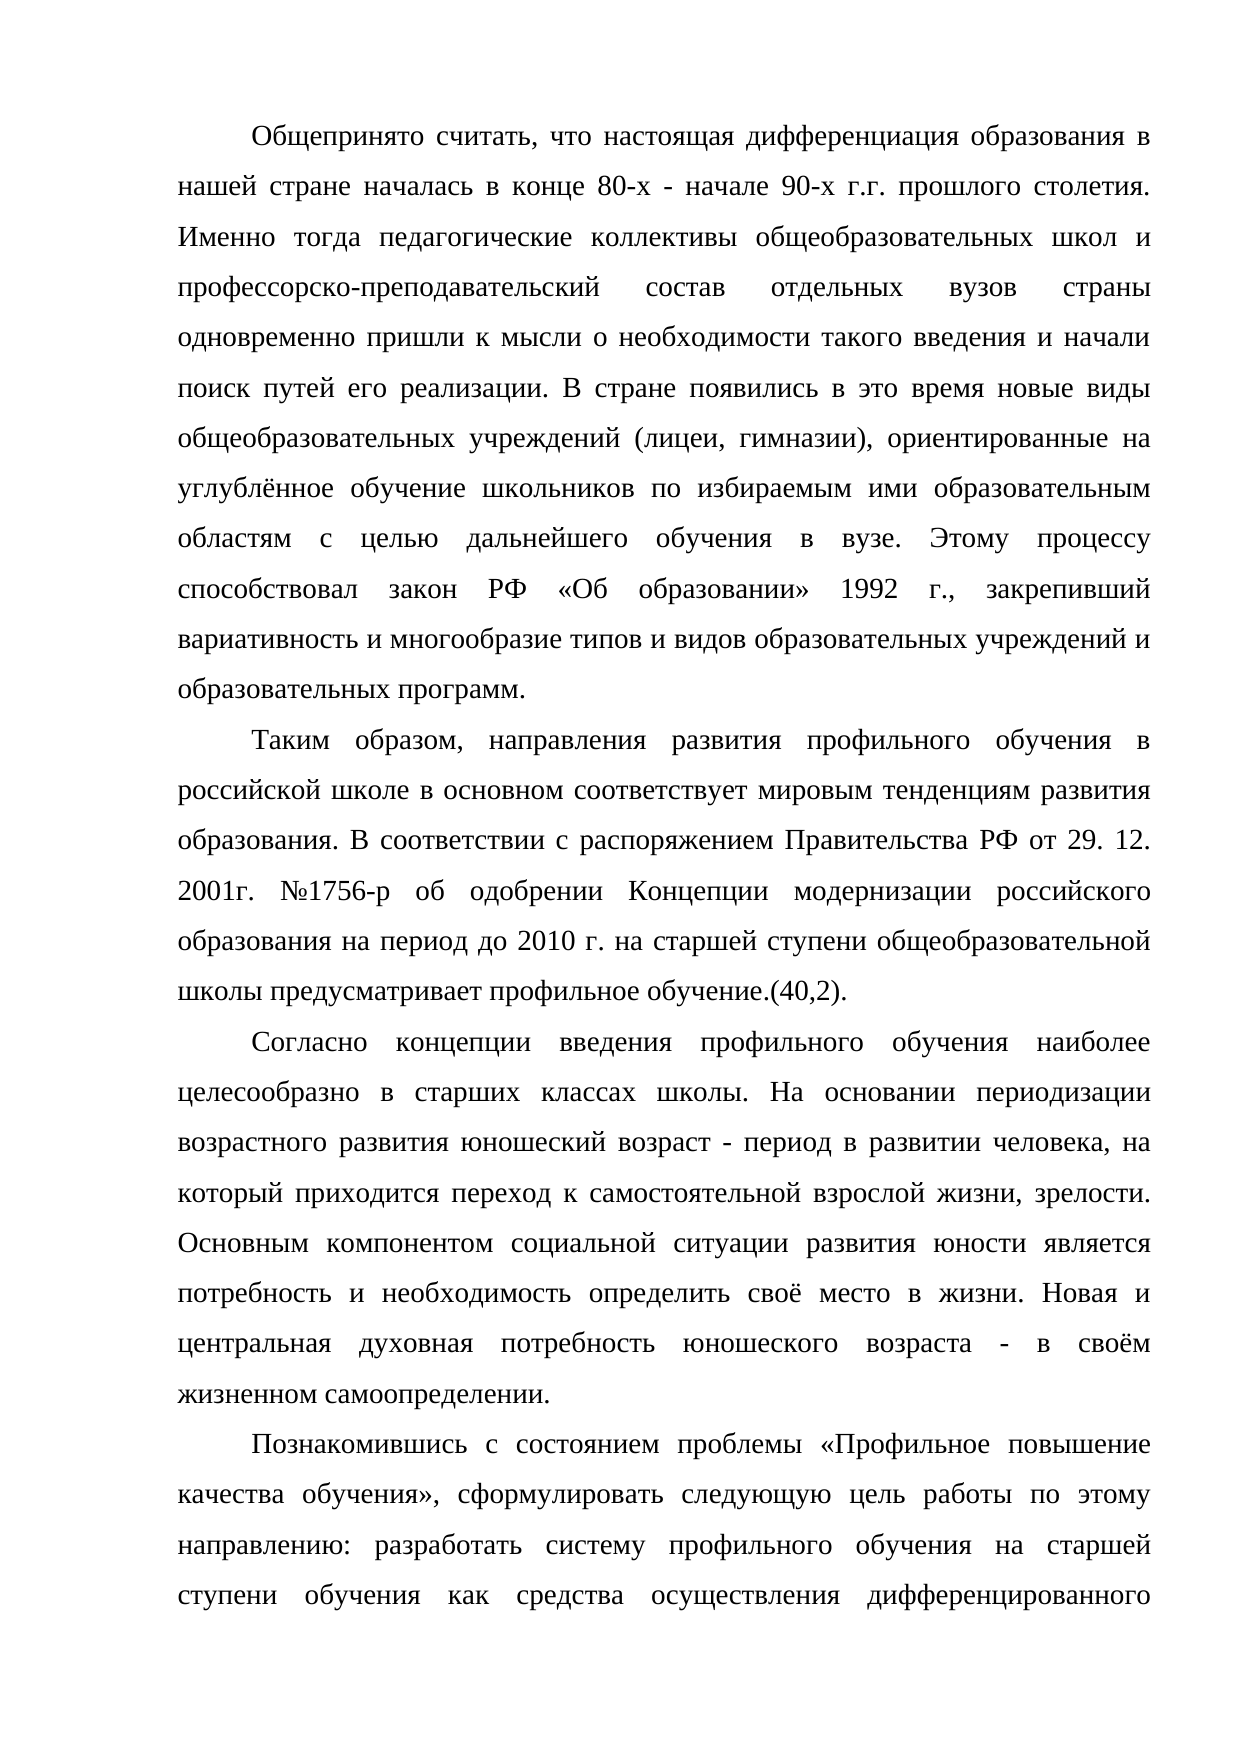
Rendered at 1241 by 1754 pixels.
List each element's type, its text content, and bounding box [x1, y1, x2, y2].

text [177, 1426, 1152, 1611]
text Таким образом, направления развития профильного обучения в российской школе в основном соответствует мировым тенденциям развития образования. В соответствии с распоряжением Правительства РФ от 29. 12. 2001г. №1756-р об одобрении Концепции модернизации российского образования на период до 2010 г. на старшей ступени общеобразовательной школы предусматривает профильное обучение.(40,2). [177, 722, 1152, 1007]
text Общепринято считать, что настоящая дифференциация образования в нашей стране началась в конце 80-х - начале 90-х г.г. прошлого столетия. Именно тогда педагогические коллективы общеобразовательных школ и профессорско-преподавательский состав отдельных вузов страны одновременно пришли к мысли о необходимости такого введения и начали поиск путей его реализации. В стране появились в это время новые виды общеобразовательных учреждений (лицеи, гимназии), ориентированные на углублённое обучение школьников по избираемым ими образовательным областям с целью дальнейшего обучения в вузе. Этому процессу способствовал закон РФ «Об образовании» 1992 г., закрепивший вариативность и многообразие типов и видов образовательных учреждений и образовательных программ. [177, 118, 1152, 705]
text Согласно концепции введения профильного обучения наиболее целесообразно в старших классах школы. На основании периодизации возрастного развития юношеский возраст - период в развитии человека, на который приходится переход к самостоятельной взрослой жизни, зрелости. Основным компонентом социальной ситуации развития юности является потребность и необходимость определить своё место в жизни. Новая и центральная духовная потребность юношеского возраста - в своём жизненном самоопределении. [177, 1024, 1152, 1409]
